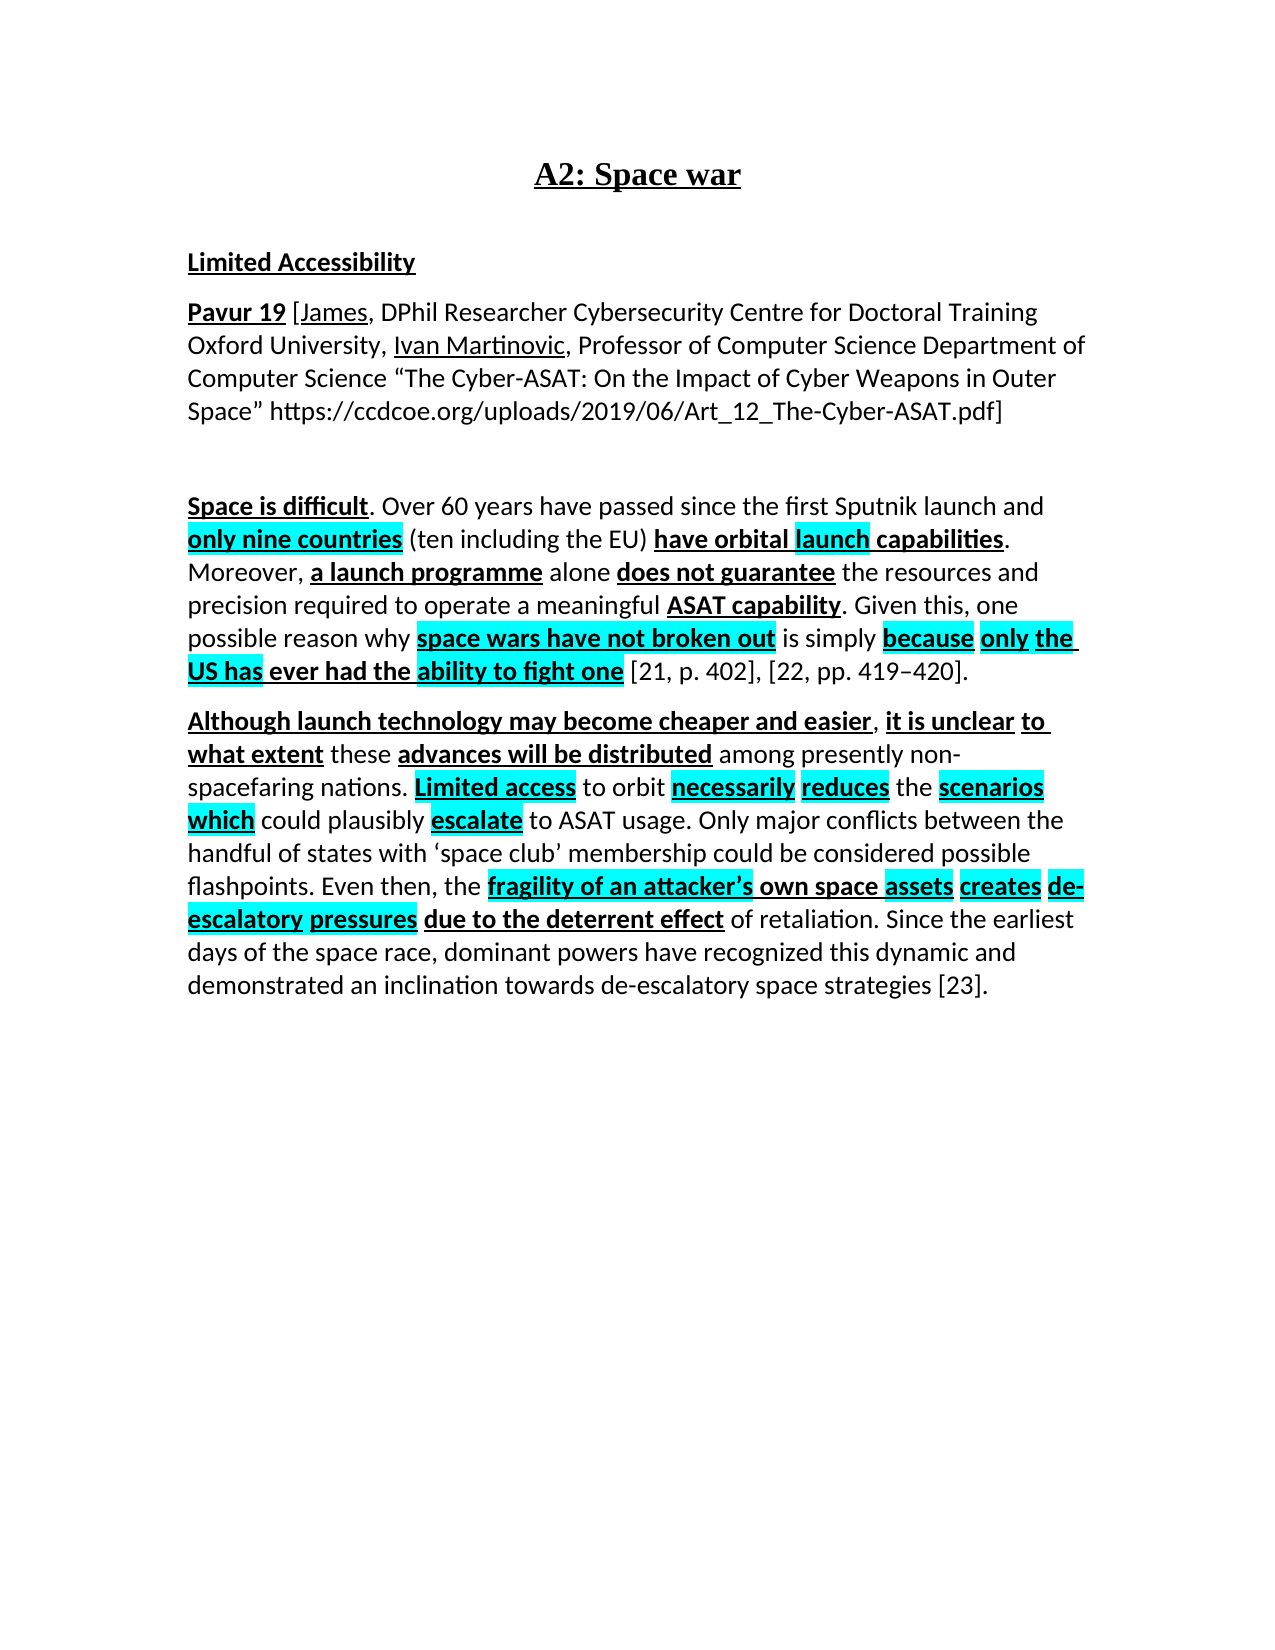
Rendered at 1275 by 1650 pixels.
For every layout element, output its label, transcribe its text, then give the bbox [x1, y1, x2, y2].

text Space is difficult. Over 60 years have passed since the first Sputnik launch and only nine countries (ten including the EU) have orbital launch capabilities. Moreover, a launch programme alone does not guarantee the resources and precision required to operate a meaningful ASAT capability. Given this, one possible reason why space wars have not broken out is simply because only the US has ever had the ability to fight one [21, p. 402], [22, pp. 419–420]. [187, 489, 1087, 687]
text Although launch technology may become cheaper and easier, it is unclear to what extent these advances will be distributed among presently non-spacefaring nations. Limited access to orbit necessarily reduces the scenarios which could plausibly escalate to ASAT usage. Only major conflicts between the handful of states with ‘space club’ membership could be considered possible flashpoints. Even then, the fragility of an attacker’s own space assets creates de-escalatory pressures due to the deterrent effect of retaliation. Since the earliest days of the space race, dominant powers have recognized this dynamic and demonstrated an inclination towards de-escalatory space strategies [23]. [187, 704, 1087, 1001]
text Limited Accessibility [187, 245, 1087, 278]
text Pavur 19 [James, DPhil Researcher Cybersecurity Centre for Doctoral Training Oxford University, Ivan Martinovic, Professor of Computer Science Department of Computer Science “The Cyber-ASAT: On the Impact of Cyber Weapons in Outer Space” https://ccdcoe.org/uploads/2019/06/Art_12_The-Cyber-ASAT.pdf] [187, 295, 1087, 427]
subtitle A2: Space war [187, 154, 1087, 192]
